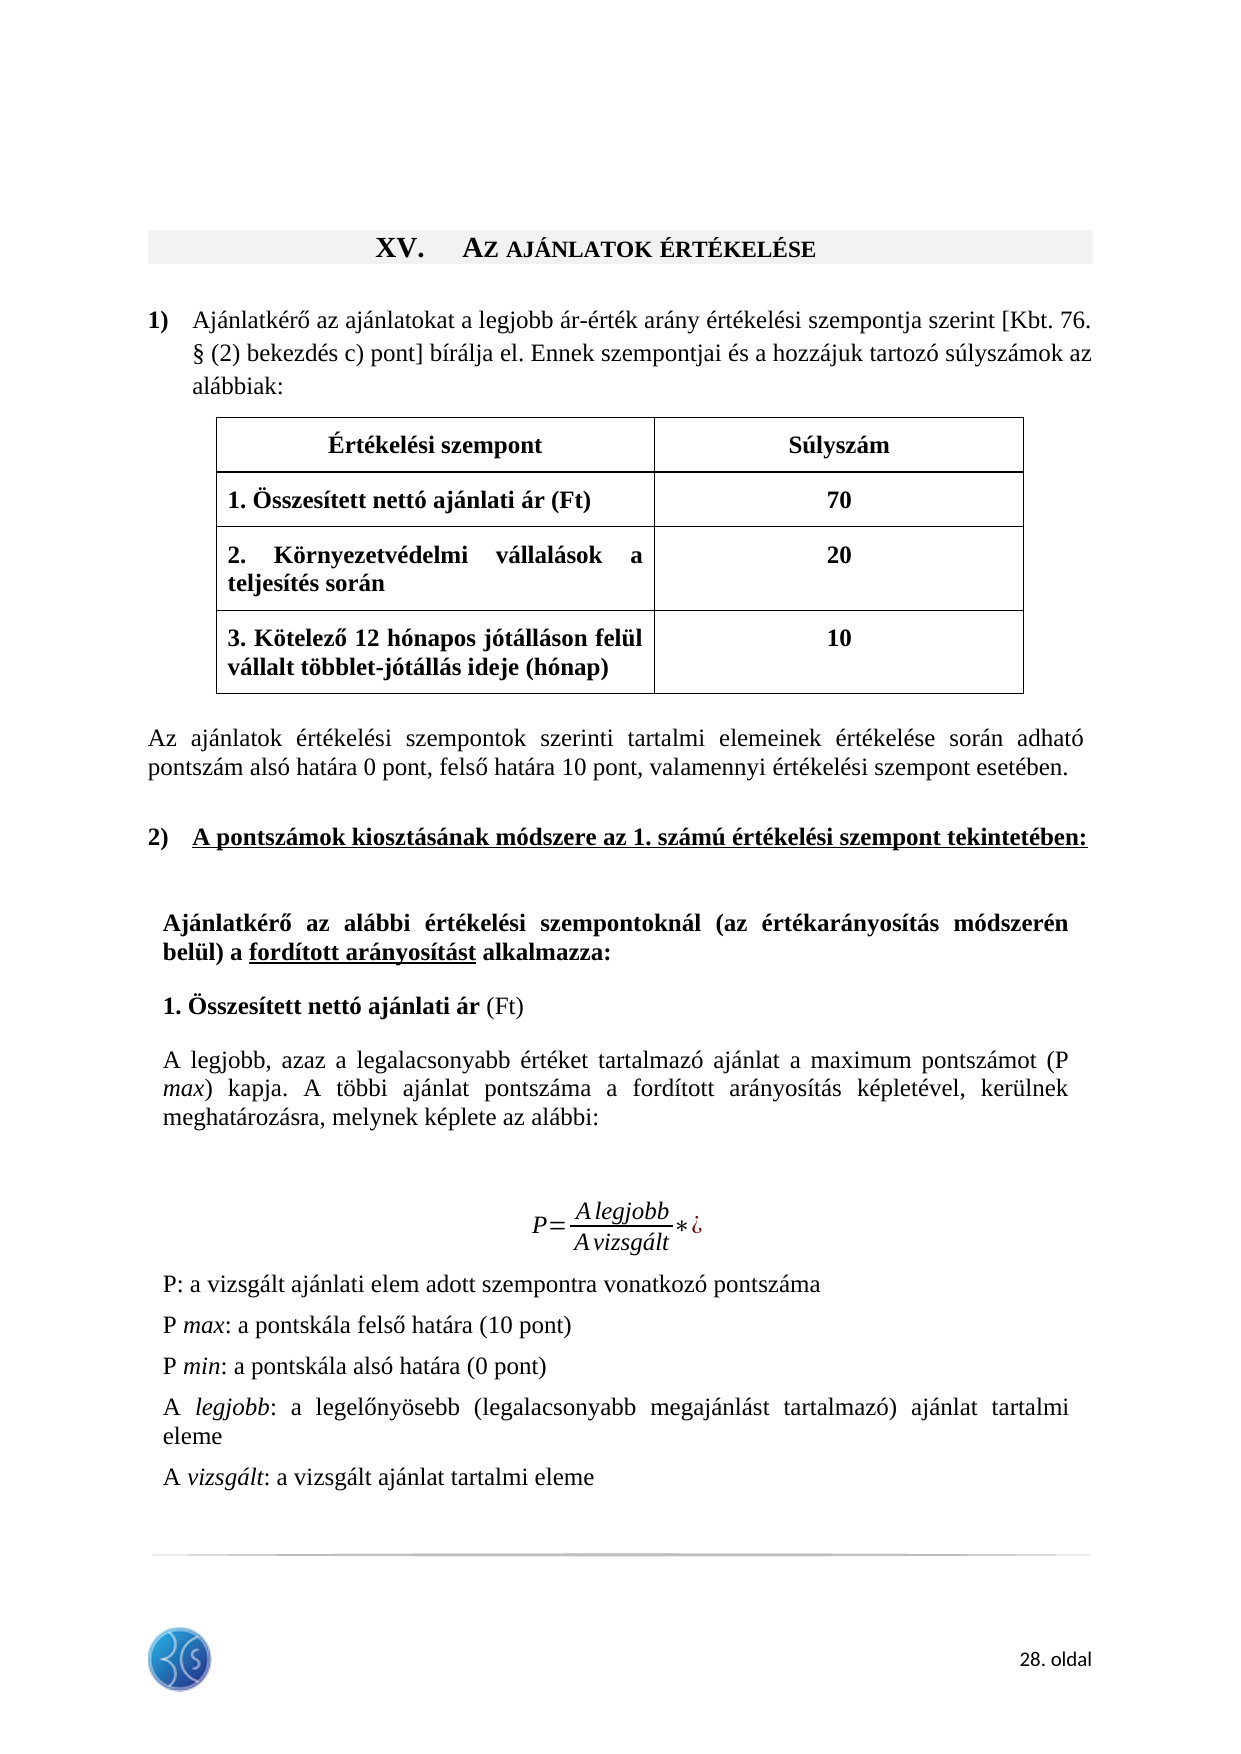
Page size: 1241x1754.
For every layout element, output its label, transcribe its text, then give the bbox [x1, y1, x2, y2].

list Ajánlatkérő az ajánlatokat a legjobb ár-érték arány értékelési szempontja szerint [Kbt. 76. § (2) bekezdés c) pont] bírálja el. Ennek szempontjai és a hozzájuk tartozó súlyszámok az alábbiak: [148, 305, 1092, 400]
picture [147, 1548, 1093, 1561]
table_cell 1. Összesített nettó ajánlati ár (Ft) [151, 979, 1089, 1032]
list Az ajánlatok értékelése [148, 230, 1093, 264]
table_cell A legjobb, azaz a legalacsonyabb értéket tartalmazó ajánlat a maximum pontszámot (P max) kapja. A többi ajánlat pontszáma a fordított arányosítás képletével, kerülnek meghatározásra, melynek képlete az alábbi: [151, 1032, 1089, 1143]
table_cell 3. Kötelező 12 hónapos jótálláson felül vállalt többlet-jótállás ideje (hónap) [217, 611, 654, 693]
table_cell 2. Környezetvédelmi vállalások a teljesítés során [217, 527, 654, 610]
text Az ajánlatok értékelési szempontok szerinti tartalmi elemeinek értékelése során adható pontszám alsó határa 0 pont, felső határa 10 pont, valamennyi értékelési szempont esetében. [148, 723, 1085, 781]
table_header Értékelési szempont [217, 418, 654, 471]
table_cell 10 [655, 611, 1023, 693]
table_cell 1. Összesített nettó ajánlati ár (Ft) [217, 473, 654, 526]
table_header Súlyszám [655, 418, 1023, 471]
table_cell 70 [655, 473, 1023, 526]
table_cell P: a vizsgált ajánlati elem adott szempontra vonatkozó pontszáma P max: a pontskála felső határa (10 pont) P min: a pontskála alsó határa (0 pont) A legjobb: a legelőnyösebb (legalacsonyabb megajánlást tartalmazó) ajánlat tartalmi eleme A vizsgált: a vizsgált ajánlat tartalmi eleme [151, 1144, 1089, 1504]
table_cell 20 [655, 527, 1023, 610]
picture [147, 1627, 212, 1692]
list A pontszámok kiosztásának módszere az 1. számú értékelési szempont tekintetében: [148, 822, 1092, 851]
table_header Ajánlatkérő az alábbi értékelési szempontoknál (az értékarányosítás módszerén belül) a fordított arányosítást alkalmazza: [151, 896, 1089, 978]
